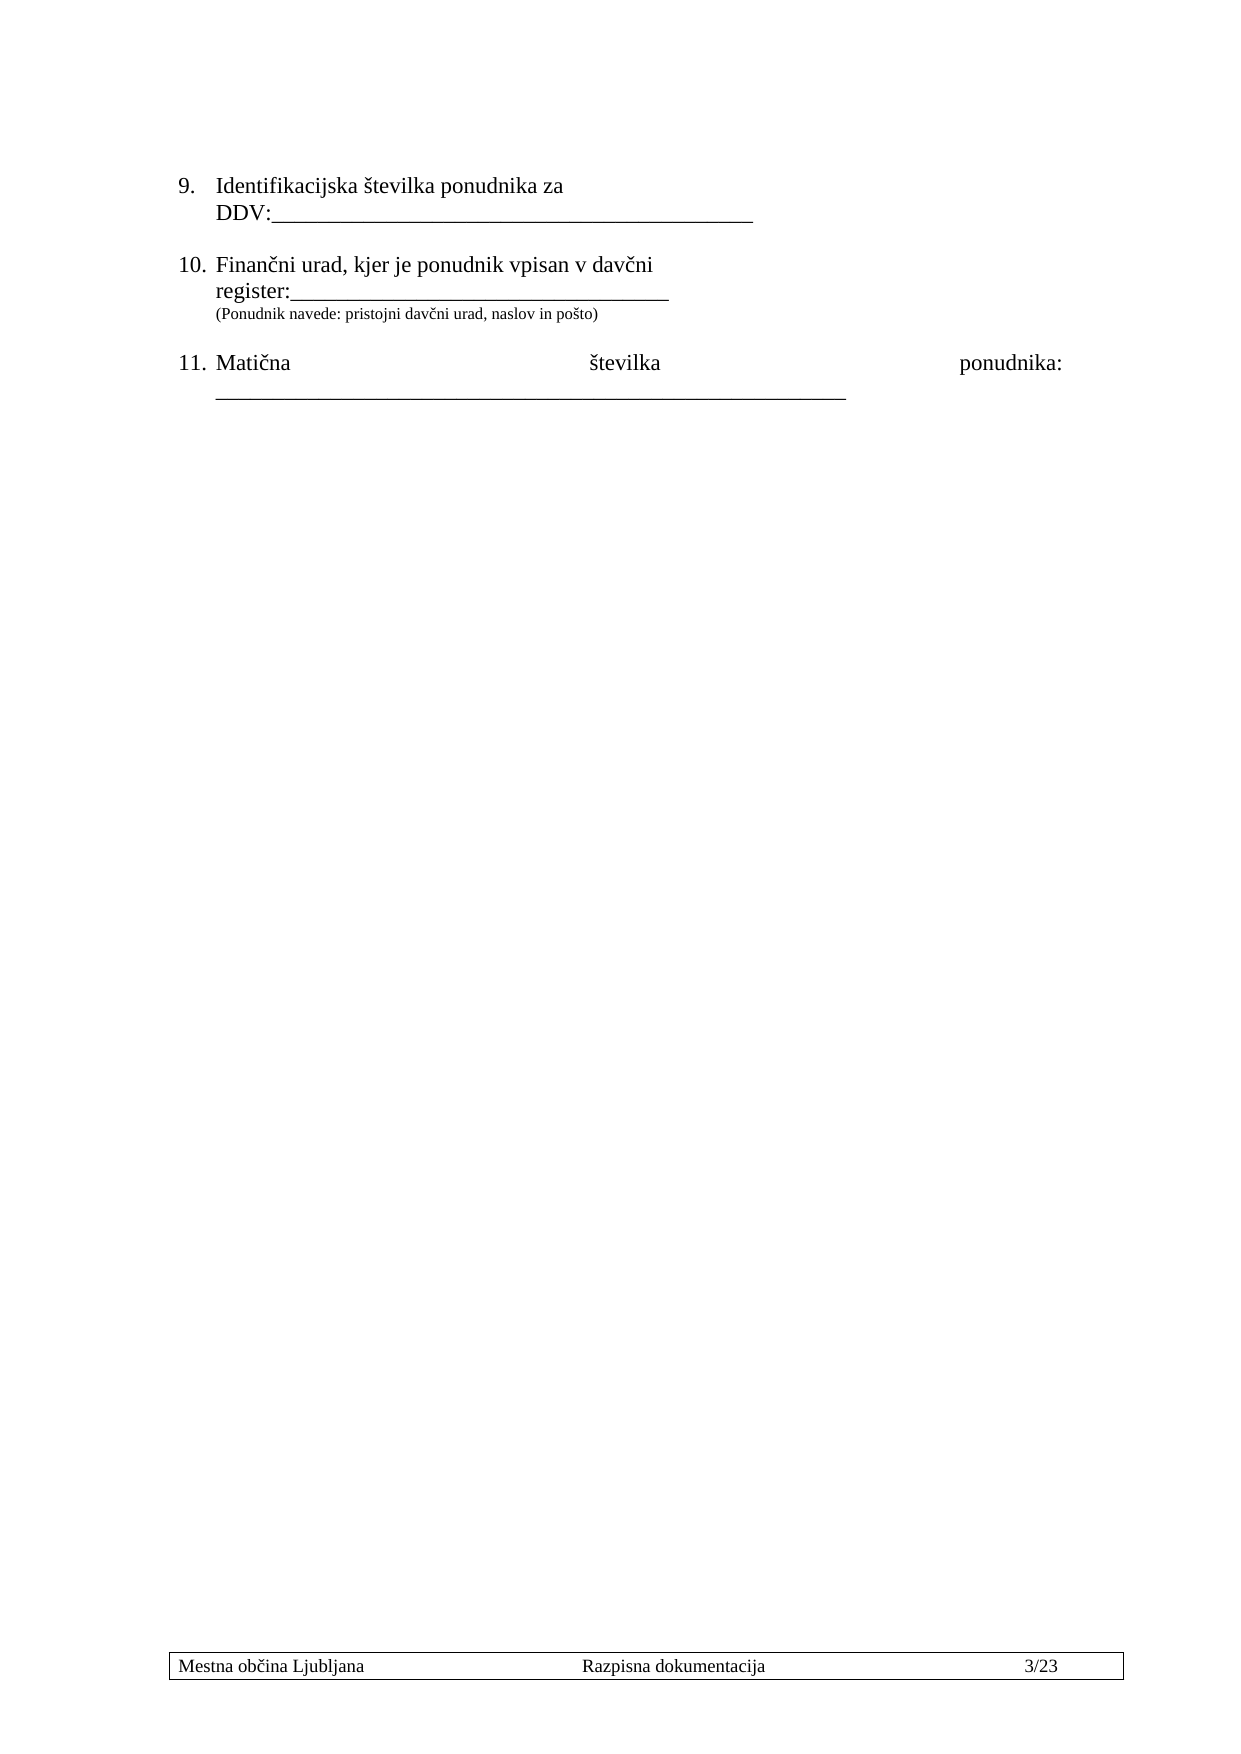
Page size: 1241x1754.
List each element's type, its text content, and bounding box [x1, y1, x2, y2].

text (Ponudnik navede: pristojni davčni urad, naslov in pošto) [178, 304, 1063, 323]
list Finančni urad, kjer je ponudnik vpisan v davčni register:_________________________________ [178, 251, 1063, 304]
list Identifikacijska številka ponudnika za DDV:__________________________________________ [178, 172, 1063, 225]
list Matična številka ponudnika: _______________________________________________________ [178, 349, 1063, 402]
